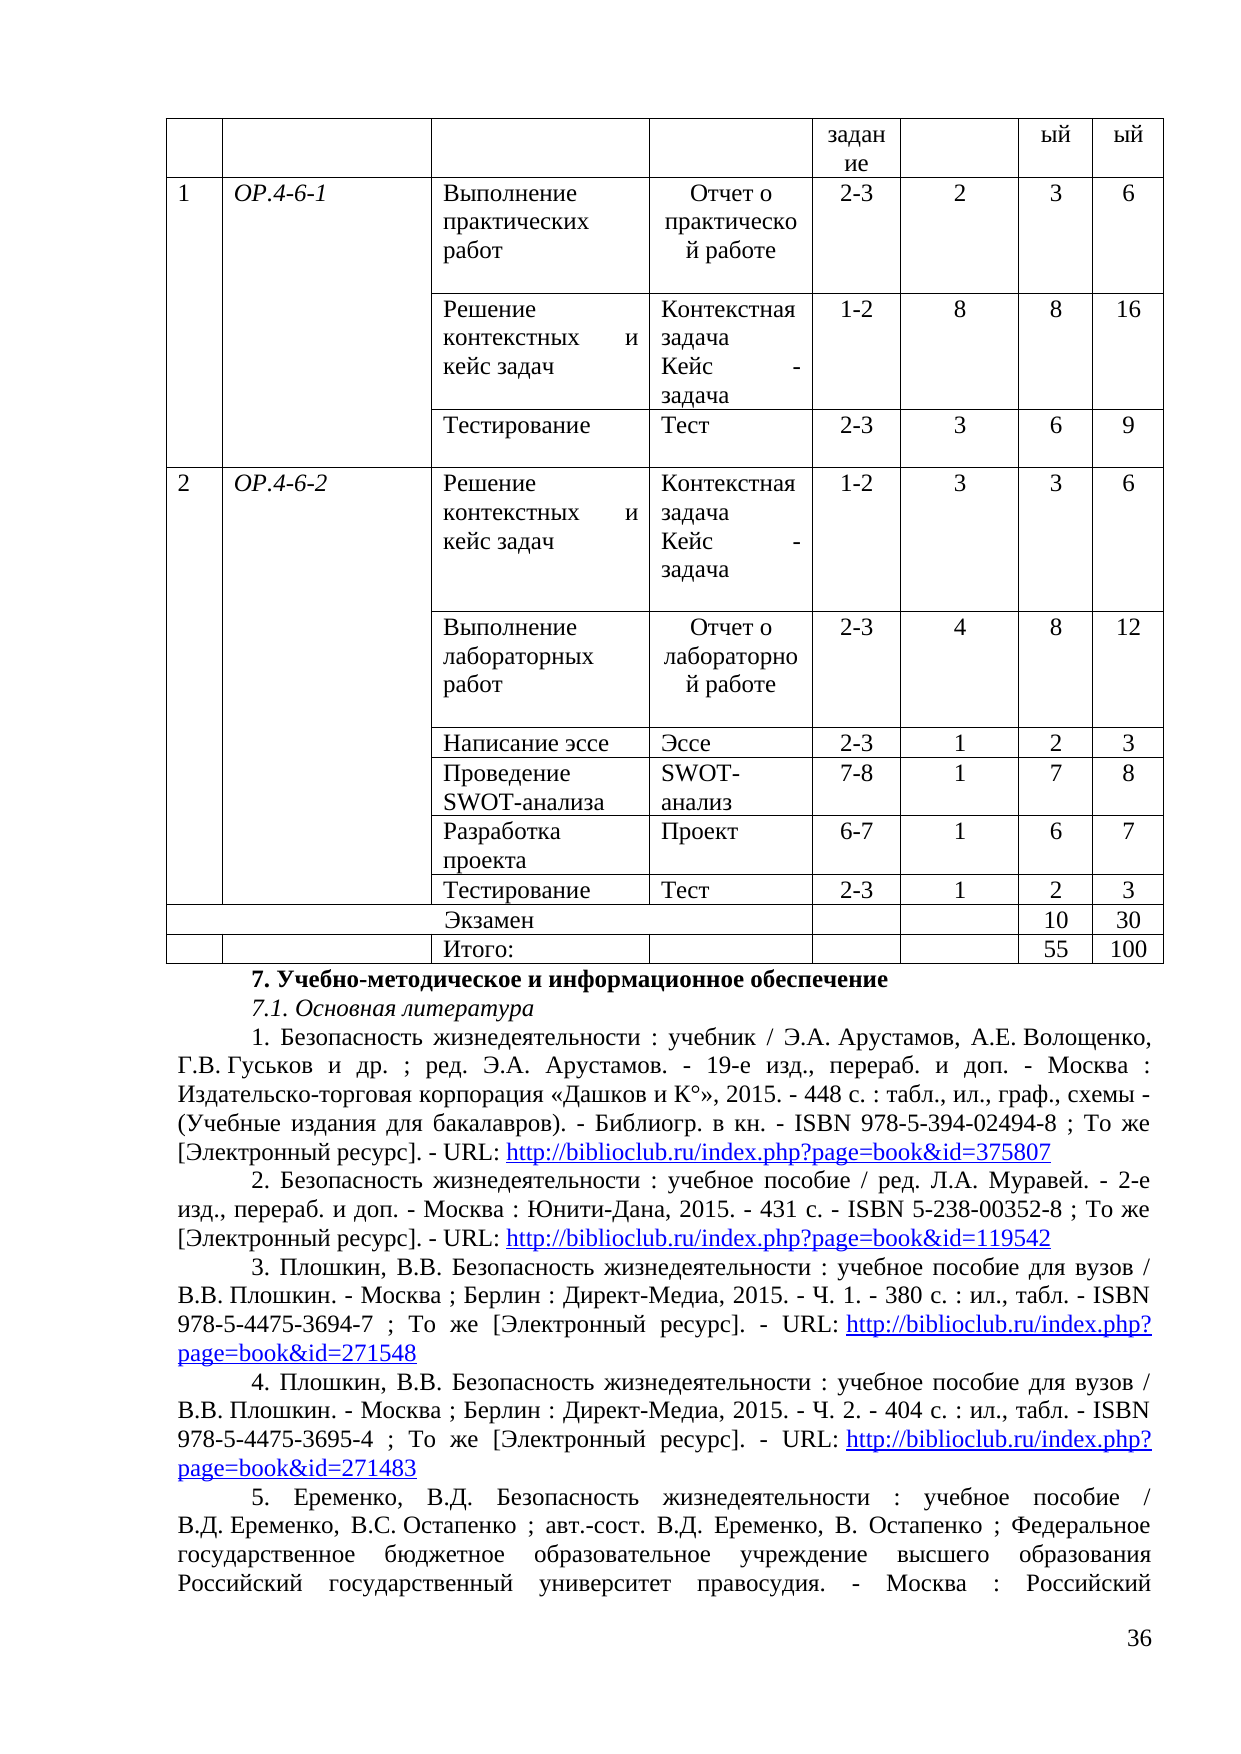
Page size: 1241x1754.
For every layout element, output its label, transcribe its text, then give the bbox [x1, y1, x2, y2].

table_cell 2-3 [813, 410, 900, 467]
table_cell 2-3 [813, 178, 900, 293]
table_cell Проект [650, 816, 812, 874]
table_cell 3 [1019, 178, 1092, 293]
table_cell Тест [650, 875, 812, 904]
table_cell 6 [1093, 468, 1163, 611]
table_cell Решение контекстных и кейс задач [432, 294, 649, 409]
table_cell 9 [1093, 410, 1163, 467]
table_cell Решение контекстных и кейс задач [432, 468, 649, 611]
table_cell [650, 935, 812, 963]
table_cell [813, 935, 900, 963]
table_cell 1 [901, 728, 1018, 757]
table_cell [223, 935, 431, 963]
table_cell [901, 935, 1018, 963]
table_cell ОР.4-6-1 [223, 178, 431, 467]
table_cell 8 [1019, 612, 1092, 727]
table_cell 2 [1019, 728, 1092, 757]
table_cell 1-2 [813, 294, 900, 409]
table_cell 3 [1093, 875, 1163, 904]
table_cell 2-3 [813, 612, 900, 727]
table_cell Итого: [432, 935, 649, 963]
table_cell 2 [901, 178, 1018, 293]
table_cell SWOT-анализ [650, 758, 812, 815]
table_cell Написание эссе [432, 728, 649, 757]
table_cell 1 [167, 178, 222, 467]
table_cell 7 [1093, 816, 1163, 874]
table_cell 3 [1019, 468, 1092, 611]
text 7.1. Основная литература [177, 993, 1152, 1022]
table_cell Эссе [650, 728, 812, 757]
table_cell 2-3 [813, 728, 900, 757]
table_cell 16 [1093, 294, 1163, 409]
table_cell 30 [1093, 905, 1163, 933]
table_cell 55 [1019, 935, 1092, 963]
table_cell [167, 935, 222, 963]
table_cell 2-3 [813, 875, 900, 904]
table_cell 7 [1019, 758, 1092, 815]
table_cell 1 [901, 816, 1018, 874]
table_cell ОР.4-6-2 [223, 468, 431, 904]
table_cell 1-2 [813, 468, 900, 611]
text 7. Учебно-методическое и информационное обеспечение [177, 964, 1152, 993]
table_cell 8 [1019, 294, 1092, 409]
table_cell Разработка проекта [432, 816, 649, 874]
table_cell 8 [1093, 758, 1163, 815]
table_cell 6-7 [813, 816, 900, 874]
table_cell [813, 905, 900, 933]
table_cell Контекстная задача Кейс - задача [650, 468, 812, 611]
table_cell 3 [901, 468, 1018, 611]
table_cell Максимальный [1093, 119, 1163, 177]
table_cell 6 [1019, 816, 1092, 874]
table_cell Проведение SWOT-анализа [432, 758, 649, 815]
text 1. Безопасность жизнедеятельности : учебник / Э.А. Арустамов, А.Е. Волощенко, Г.В. Гуськов и др. ; ред. Э.А. Арустамов. - 19-е изд., перераб. и доп. - Москва : Издательско-торговая корпорация «Дашков и К°», 2015. - 448 с. : табл., ил., граф., схемы - (Учебные издания для бакалавров). - Библиогр. в кн. - ISBN 978-5-394-02494-8 ; То же [Электронный ресурс]. - URL: http://biblioclub.ru/index.php?page=book&id=375807 [177, 1022, 1152, 1166]
table_cell 1 [901, 875, 1018, 904]
table_cell Выполнение лабораторных работ [432, 612, 649, 727]
table_cell Контекстная задача Кейс - задача [650, 294, 812, 409]
table_cell Выполнение практических работ [432, 178, 649, 293]
table_cell 1 [901, 758, 1018, 815]
table_cell 3 [1093, 728, 1163, 757]
table_cell Тестирование [432, 875, 649, 904]
text 2. Безопасность жизнедеятельности : учебное пособие / ред. Л.А. Муравей. - 2-е изд., перераб. и доп. - Москва : Юнити-Дана, 2015. - 431 с. - ISBN 5-238-00352-8 ; То же [Электронный ресурс]. - URL: http://biblioclub.ru/index.php?page=book&id=119542 [177, 1166, 1152, 1252]
table_cell 2 [167, 468, 222, 904]
table_cell 12 [1093, 612, 1163, 727]
table_cell Тестирование [432, 410, 649, 467]
text 4. Плошкин, В.В. Безопасность жизнедеятельности : учебное пособие для вузов / В.В. Плошкин. - Москва ; Берлин : Директ-Медиа, 2015. - Ч. 2. - 404 с. : ил., табл. - ISBN 978-5-4475-3695-4 ; То же [Электронный ресурс]. - URL: http://biblioclub.ru/index.php?page=book&id=271483 [177, 1367, 1152, 1482]
table_cell Отчет о практической работе [650, 178, 812, 293]
table_cell 3 [901, 410, 1018, 467]
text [177, 1482, 1152, 1597]
table_cell [901, 905, 1018, 933]
table_cell 10 [1019, 905, 1092, 933]
table_cell Минимальный [1019, 119, 1092, 177]
table_cell 100 [1093, 935, 1163, 963]
table_cell 7-8 [813, 758, 900, 815]
table_cell 6 [1093, 178, 1163, 293]
table_cell 4 [901, 612, 1018, 727]
table_cell 2 [1019, 875, 1092, 904]
table_cell Экзамен [167, 905, 812, 933]
table_cell 8 [901, 294, 1018, 409]
table_cell 6 [1019, 410, 1092, 467]
table_cell Отчет о лабораторной работе [650, 612, 812, 727]
text 3. Плошкин, В.В. Безопасность жизнедеятельности : учебное пособие для вузов / В.В. Плошкин. - Москва ; Берлин : Директ-Медиа, 2015. - Ч. 1. - 380 с. : ил., табл. - ISBN 978-5-4475-3694-7 ; То же [Электронный ресурс]. - URL: http://biblioclub.ru/index.php?page=book&id=271548 [177, 1252, 1152, 1367]
table_cell Тест [650, 410, 812, 467]
